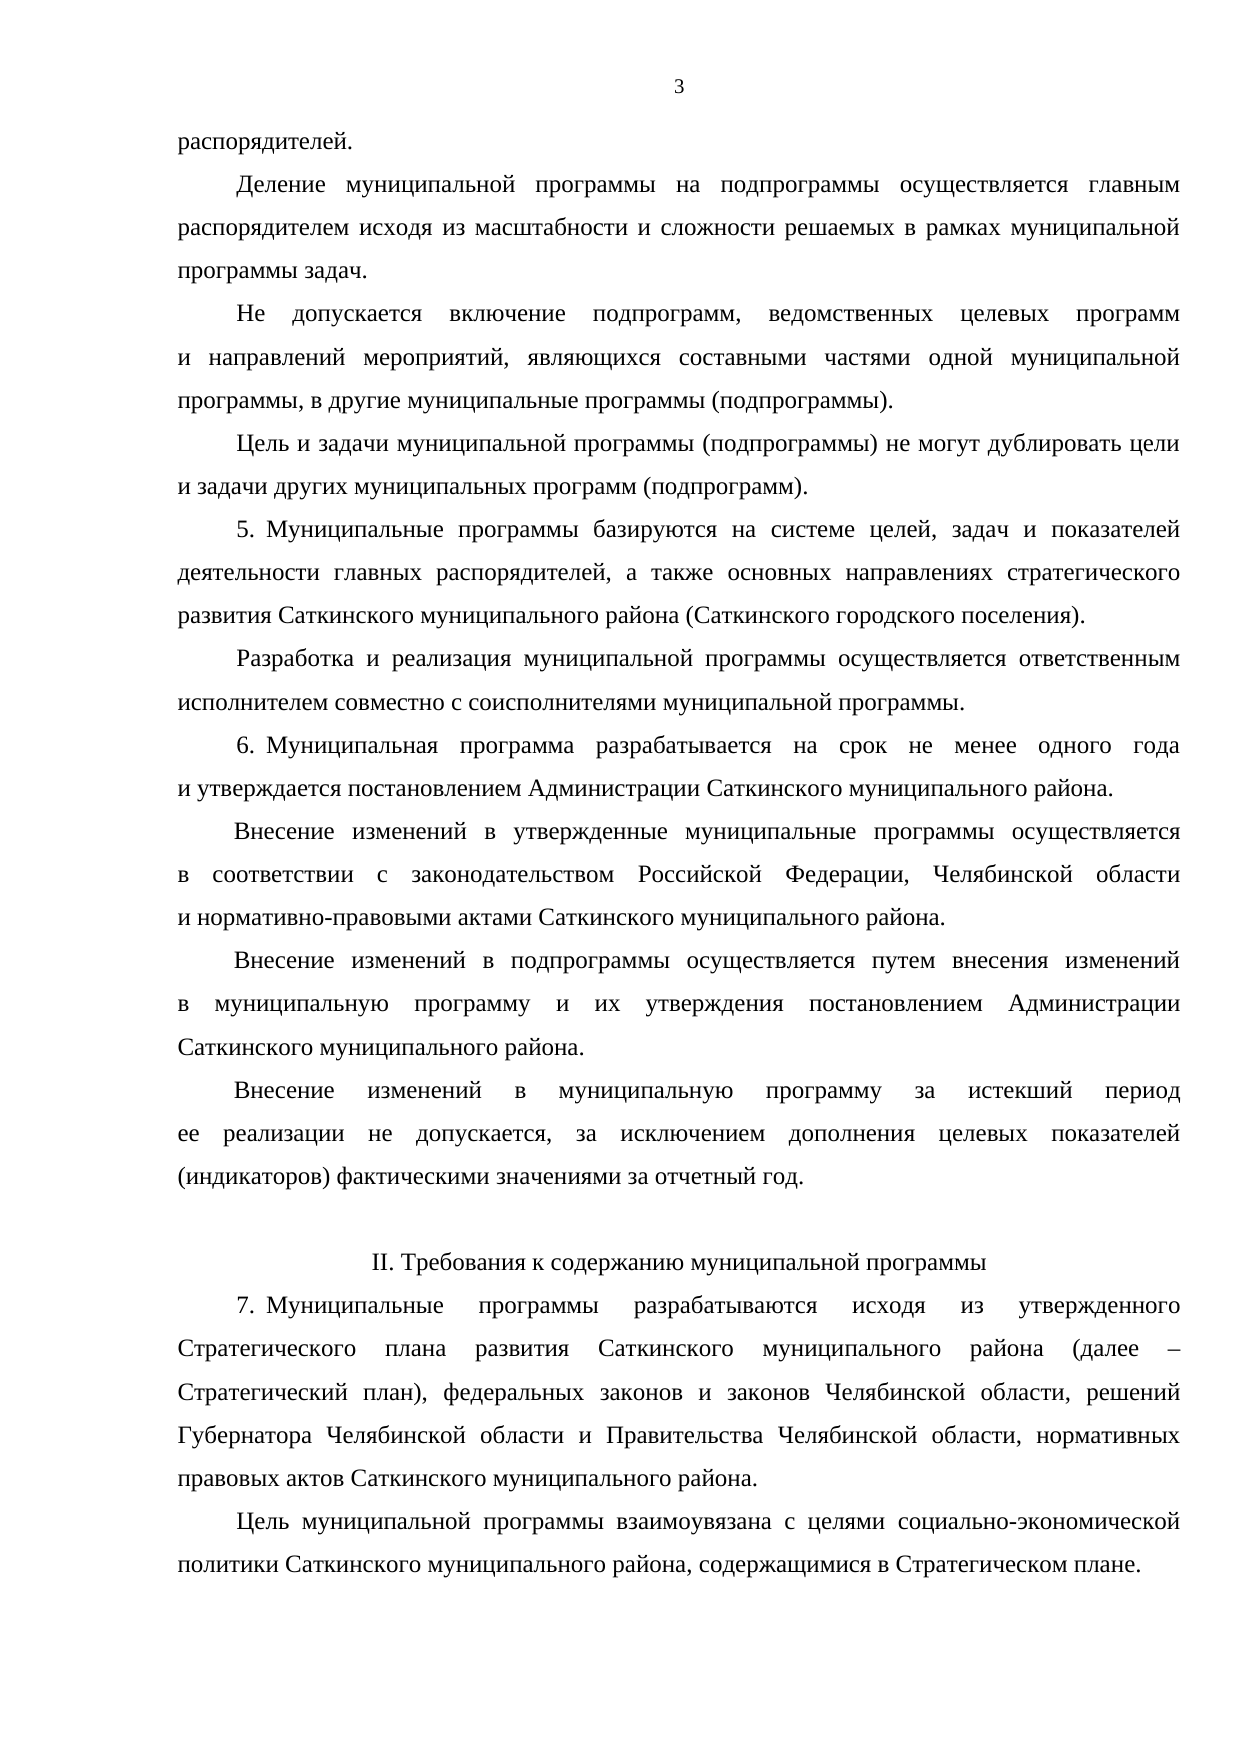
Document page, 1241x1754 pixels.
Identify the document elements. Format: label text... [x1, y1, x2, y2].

text Не допускается включение подпрограмм, ведомственных целевых программ и направлений мероприятий, являющихся составными частями одной муниципальной программы, в другие муниципальные программы (подпрограммы). [177, 298, 1181, 413]
list Цель муниципальной программы взаимоувязана с целями социально-экономической политики Саткинского муниципального района, содержащимися в Стратегическом плане. [177, 1506, 1181, 1578]
text Деление муниципальной программы на подпрограммы осуществляется главным распорядителем исходя из масштабности и сложности решаемых в рамках муниципальной программы задач. [177, 169, 1181, 284]
text Внесение изменений в муниципальную программу за истекший период ее реализации не допускается, за исключением дополнения целевых показателей (индикаторов) фактическими значениями за отчетный год. [177, 1075, 1181, 1190]
text Цель и задачи муниципальной программы (подпрограммы) не могут дублировать цели и задачи других муниципальных программ (подпрограмм). [177, 428, 1181, 500]
list Муниципальные программы разрабатываются исходя из утвержденного Стратегического плана развития Саткинского муниципального района (далее – Стратегический план), федеральных законов и законов Челябинской области, решений Губернатора Челябинской области и Правительства Челябинской области, нормативных правовых актов Саткинского муниципального района. [177, 1290, 1181, 1492]
text Внесение изменений в утвержденные муниципальные программы осуществляется в соответствии с законодательством Российской Федерации, Челябинской области и нормативно-правовыми актами Саткинского муниципального района. [177, 816, 1181, 931]
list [177, 126, 1181, 155]
list Разработка и реализация муниципальной программы осуществляется ответственным исполнителем совместно с соисполнителями муниципальной программы. [177, 643, 1181, 715]
text Внесение изменений в подпрограммы осуществляется путем внесения изменений в муниципальную программу и их утверждения постановлением Администрации Саткинского муниципального района. [177, 945, 1181, 1060]
list Муниципальные программы базируются на системе целей, задач и показателей деятельности главных распорядителей, а также основных направлениях стратегического развития Саткинского муниципального района (Саткинского городского поселения). [177, 514, 1181, 629]
list Муниципальная программа разрабатывается на срок не менее одного года и утверждается постановлением Администрации Саткинского муниципального района. [177, 730, 1181, 802]
text II. Требования к содержанию муниципальной программы [177, 1247, 1181, 1276]
